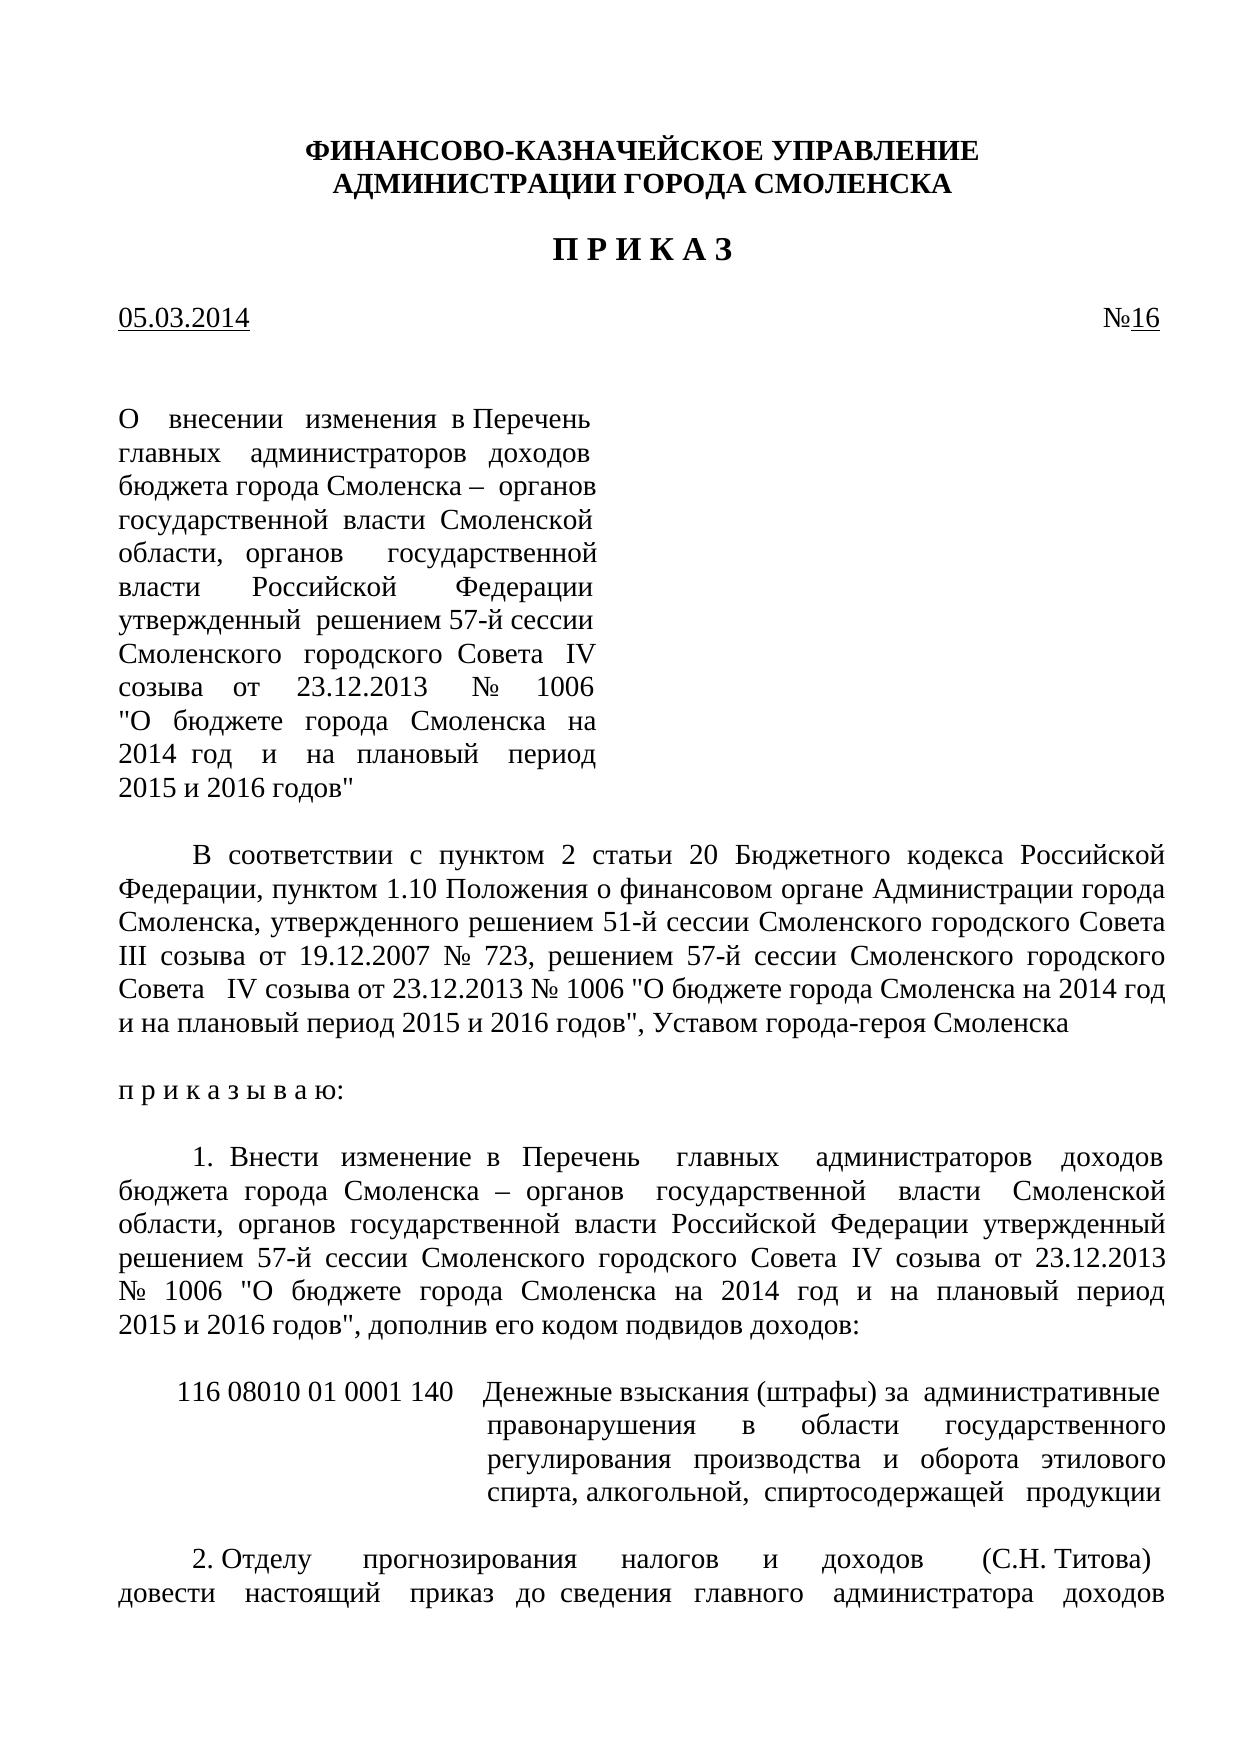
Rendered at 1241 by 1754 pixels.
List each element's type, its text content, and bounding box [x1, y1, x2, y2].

text правонарушения в области государственного регулирования производства и оборота этилового спирта, алкогольной, спиртосодержащей продукции [487, 1407, 1167, 1508]
list Внести изменение в Перечень главных администраторов доходов [192, 1139, 1167, 1173]
text О внесении изменения в Перечень [118, 401, 1167, 435]
text 2015 и 2016 годов" [118, 770, 1167, 804]
text утвержденный решением 57-й сессии [118, 602, 1167, 636]
text В соответствии с пунктом 2 статьи 20 Бюджетного кодекса Российской Федерации, пунктом 1.10 Положения о финансовом органе Администрации города Смоленска, утвержденного решением 51-й сессии Смоленского городского Совета III созыва от 19.12.2007 № 723, решением 57-й сессии Смоленского городского Совета IV созыва от 23.12.2013 № 1006 "О бюджете города Смоленска на 2014 год и на плановый период 2015 и 2016 годов", Уставом города-героя Смоленска [118, 837, 1167, 1038]
subtitle П Р И К А З [118, 229, 1167, 267]
text области, органов государственной [118, 535, 1167, 569]
text 2014 год и на плановый период [118, 737, 1167, 770]
text "О бюджете города Смоленска на [118, 703, 1167, 737]
text созыва от 23.12.2013 № 1006 [118, 669, 1167, 703]
text главных администраторов доходов [118, 435, 1167, 468]
text довести настоящий приказ до сведения главного администратора доходов [118, 1575, 1167, 1609]
text ФИНАНСОВО-КАЗНАЧЕЙСКОЕ УПРАВЛЕНИЕ [118, 133, 1167, 166]
text п р и к а з ы в а ю: [118, 1072, 1167, 1106]
text власти Российской Федерации [118, 569, 1167, 602]
text государственной власти Смоленской [118, 502, 1167, 535]
text бюджета города Смоленска – органов [118, 468, 1167, 502]
text АДМИНИСТРАЦИИ ГОРОДА СМОЛЕНСКА [118, 166, 1167, 200]
text 2. Отделу прогнозирования налогов и доходов (С.Н. Титова) [118, 1542, 1167, 1575]
text бюджета города Смоленска – органов государственной власти Смоленской области, органов государственной власти Российской Федерации утвержденный решением 57-й сессии Смоленского городского Совета IV созыва от 23.12.2013 № 1006 "О бюджете города Смоленска на 2014 год и на плановый период 2015 и 2016 годов", дополнив его кодом подвидов доходов: [118, 1173, 1167, 1340]
text 05.03.2014 №16 [118, 301, 1167, 334]
text Смоленского городского Совета IV [118, 636, 1167, 669]
text 116 08010 01 0001 140 Денежные взыскания (штрафы) за административные [118, 1374, 1167, 1407]
